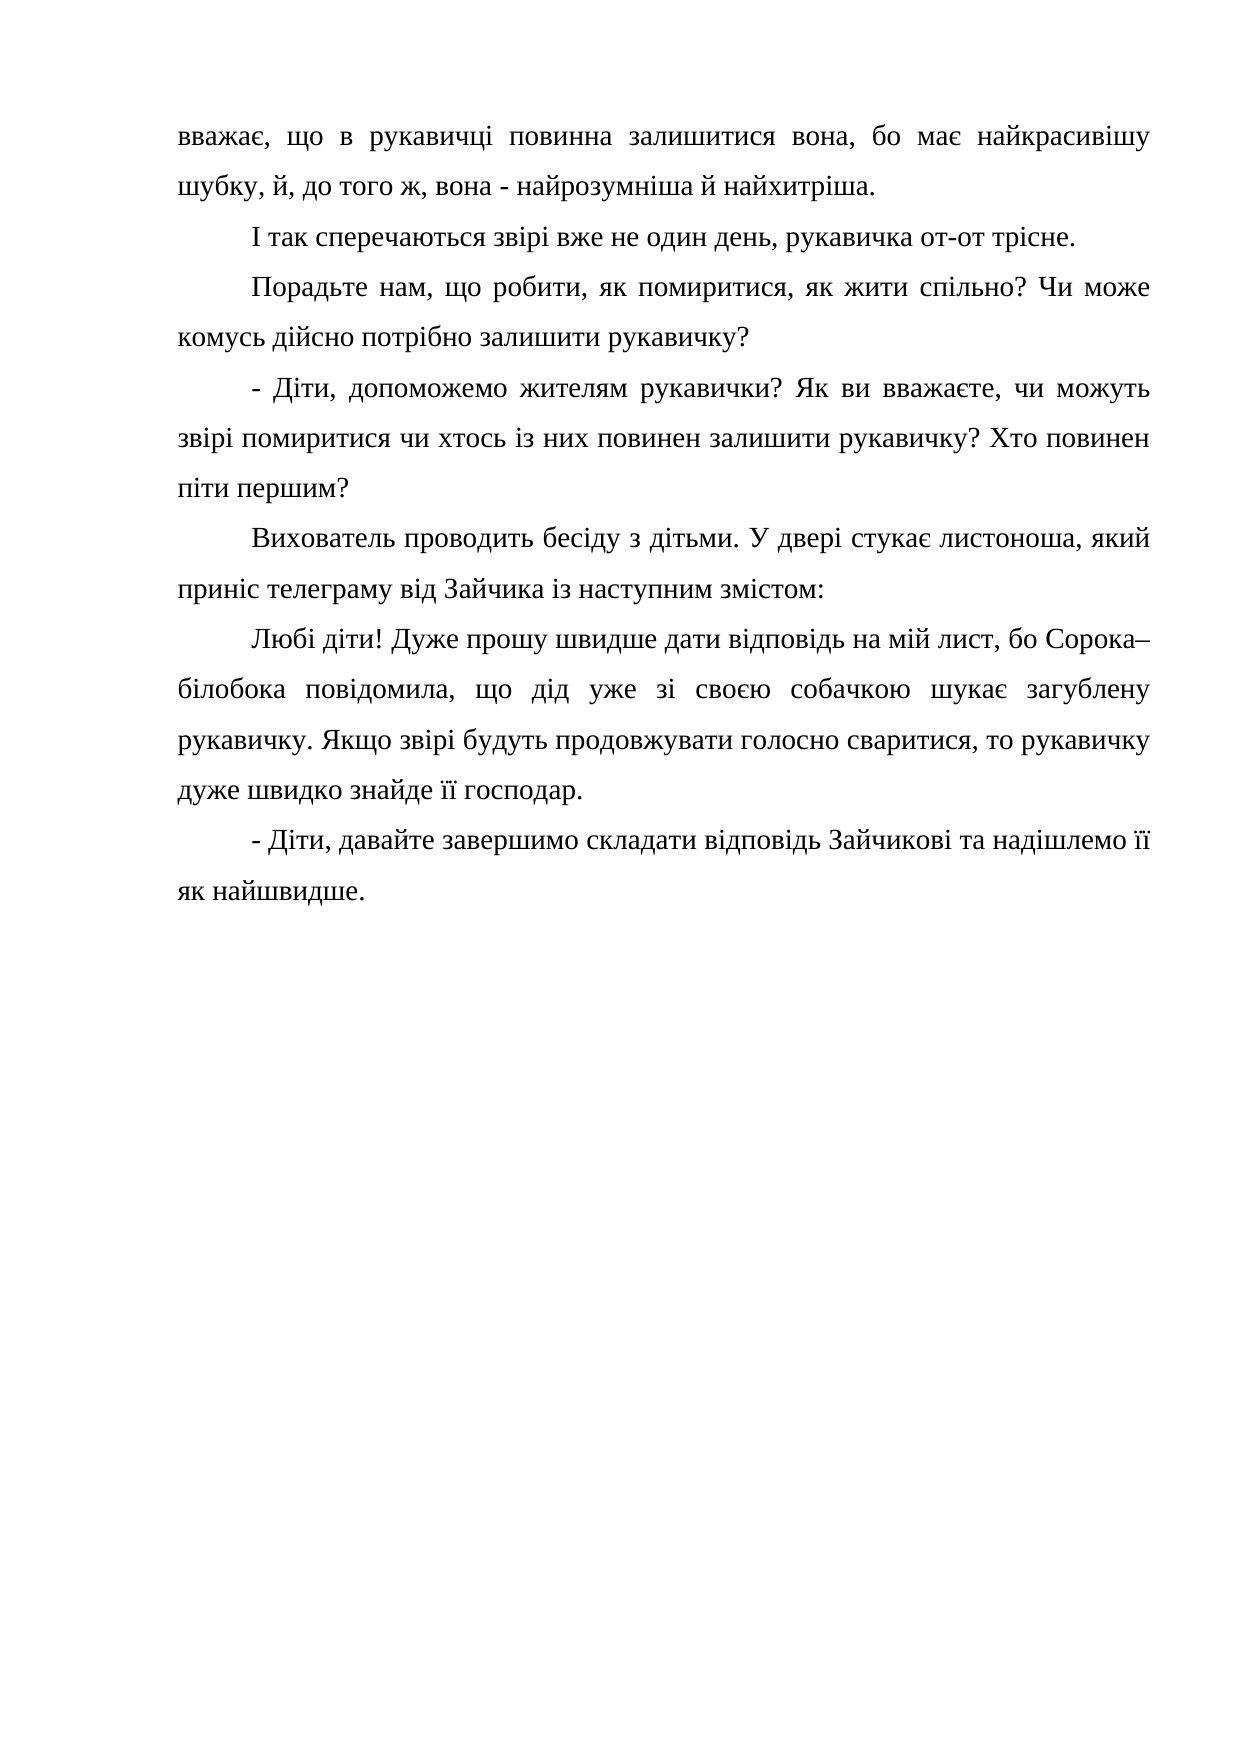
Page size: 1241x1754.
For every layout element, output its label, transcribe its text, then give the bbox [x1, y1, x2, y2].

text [177, 118, 1152, 202]
text Вихователь проводить бесіду з дітьми. У двері стукає листоноша, який приніс телеграму від Зайчика із наступним змістом: [177, 521, 1152, 604]
text Порадьте нам, що робити, як помиритися, як жити спільно? Чи може комусь дійсно потрібно залишити рукавичку? [177, 269, 1152, 353]
text - Діти, давайте завершимо складати відповідь Зайчикові та надішлемо її як найшвидше. [177, 822, 1152, 906]
text - Діти, допоможемо жителям рукавички? Як ви вважаєте, чи можуть звірі помиритися чи хтось із них повинен залишити рукавичку? Хто повинен піти першим? [177, 370, 1152, 504]
text Любі діти! Дуже прошу швидше дати відповідь на мій лист, бо Сорока–білобока повідомила, що дід уже зі своєю собачкою шукає загублену рукавичку. Якщо звірі будуть продовжувати голосно сваритися, то рукавичку дуже швидко знайде її господар. [177, 621, 1152, 806]
text І так сперечаються звірі вже не один день, рукавичка от-от трісне. [177, 219, 1152, 252]
